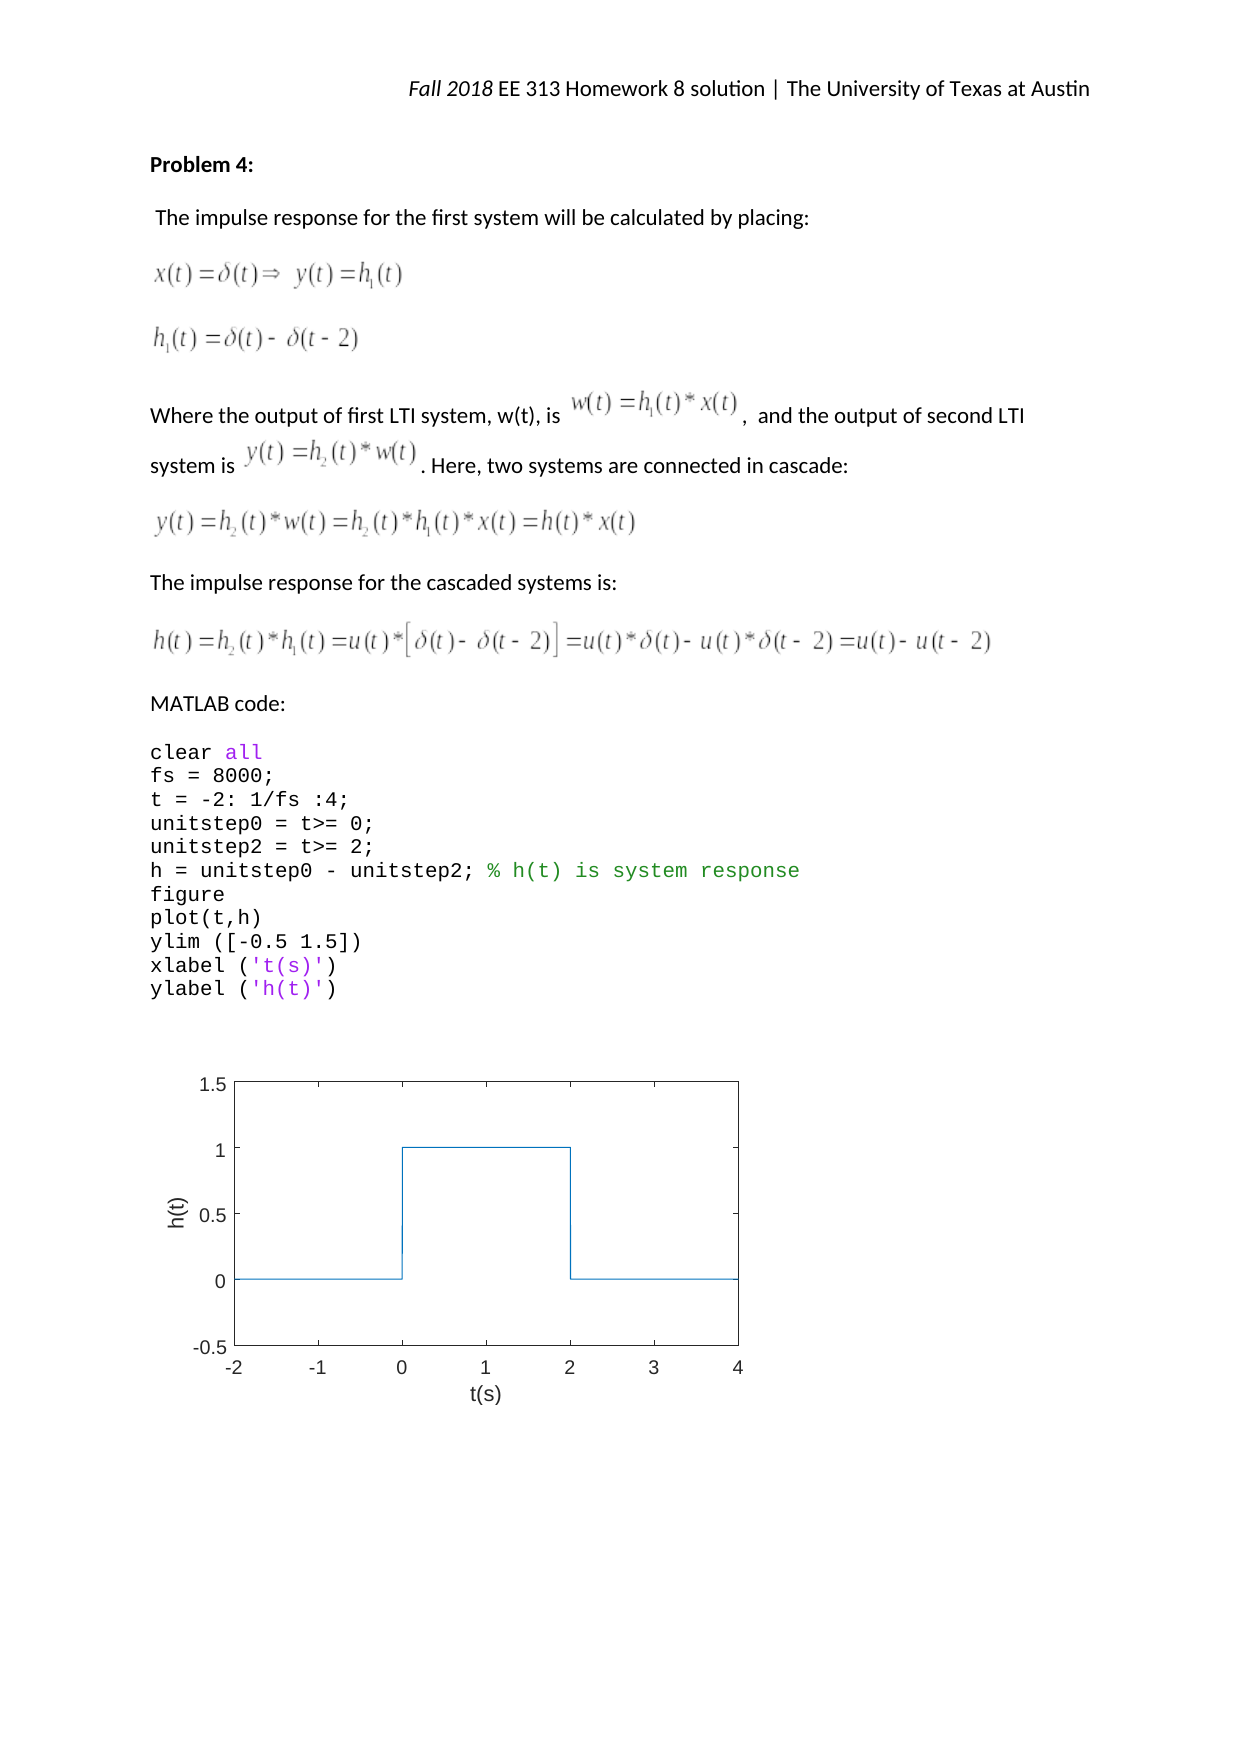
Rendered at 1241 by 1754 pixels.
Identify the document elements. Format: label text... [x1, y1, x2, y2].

text ylabel ('h(t)') [150, 978, 1090, 1002]
text The impulse response for the first system will be calculated by placing: [150, 203, 1090, 231]
text The impulse response for the cascaded systems is: [150, 568, 1090, 596]
text h = unitstep0 - unitstep2; % h(t) is system response [150, 860, 1090, 884]
text MATLAB code: [150, 689, 1090, 717]
text clear all [150, 742, 1090, 765]
text unitstep2 = t>= 2; [150, 836, 1090, 860]
text ylim ([-0.5 1.5]) [150, 931, 1090, 954]
text fs = 8000; [150, 765, 1090, 789]
text t = -2: 1/fs :4; [150, 789, 1090, 813]
text Problem 4: [150, 150, 1090, 178]
text unitstep0 = t>= 0; [150, 813, 1090, 836]
text plot(t,h) [150, 907, 1090, 931]
text xlabel ('t(s)') [150, 954, 1090, 978]
text Where the output of first LTI system, w(t), is , and the output of second LTI system is . Here, two systems are connected in cascade: [150, 384, 1090, 479]
text figure [150, 884, 1090, 907]
